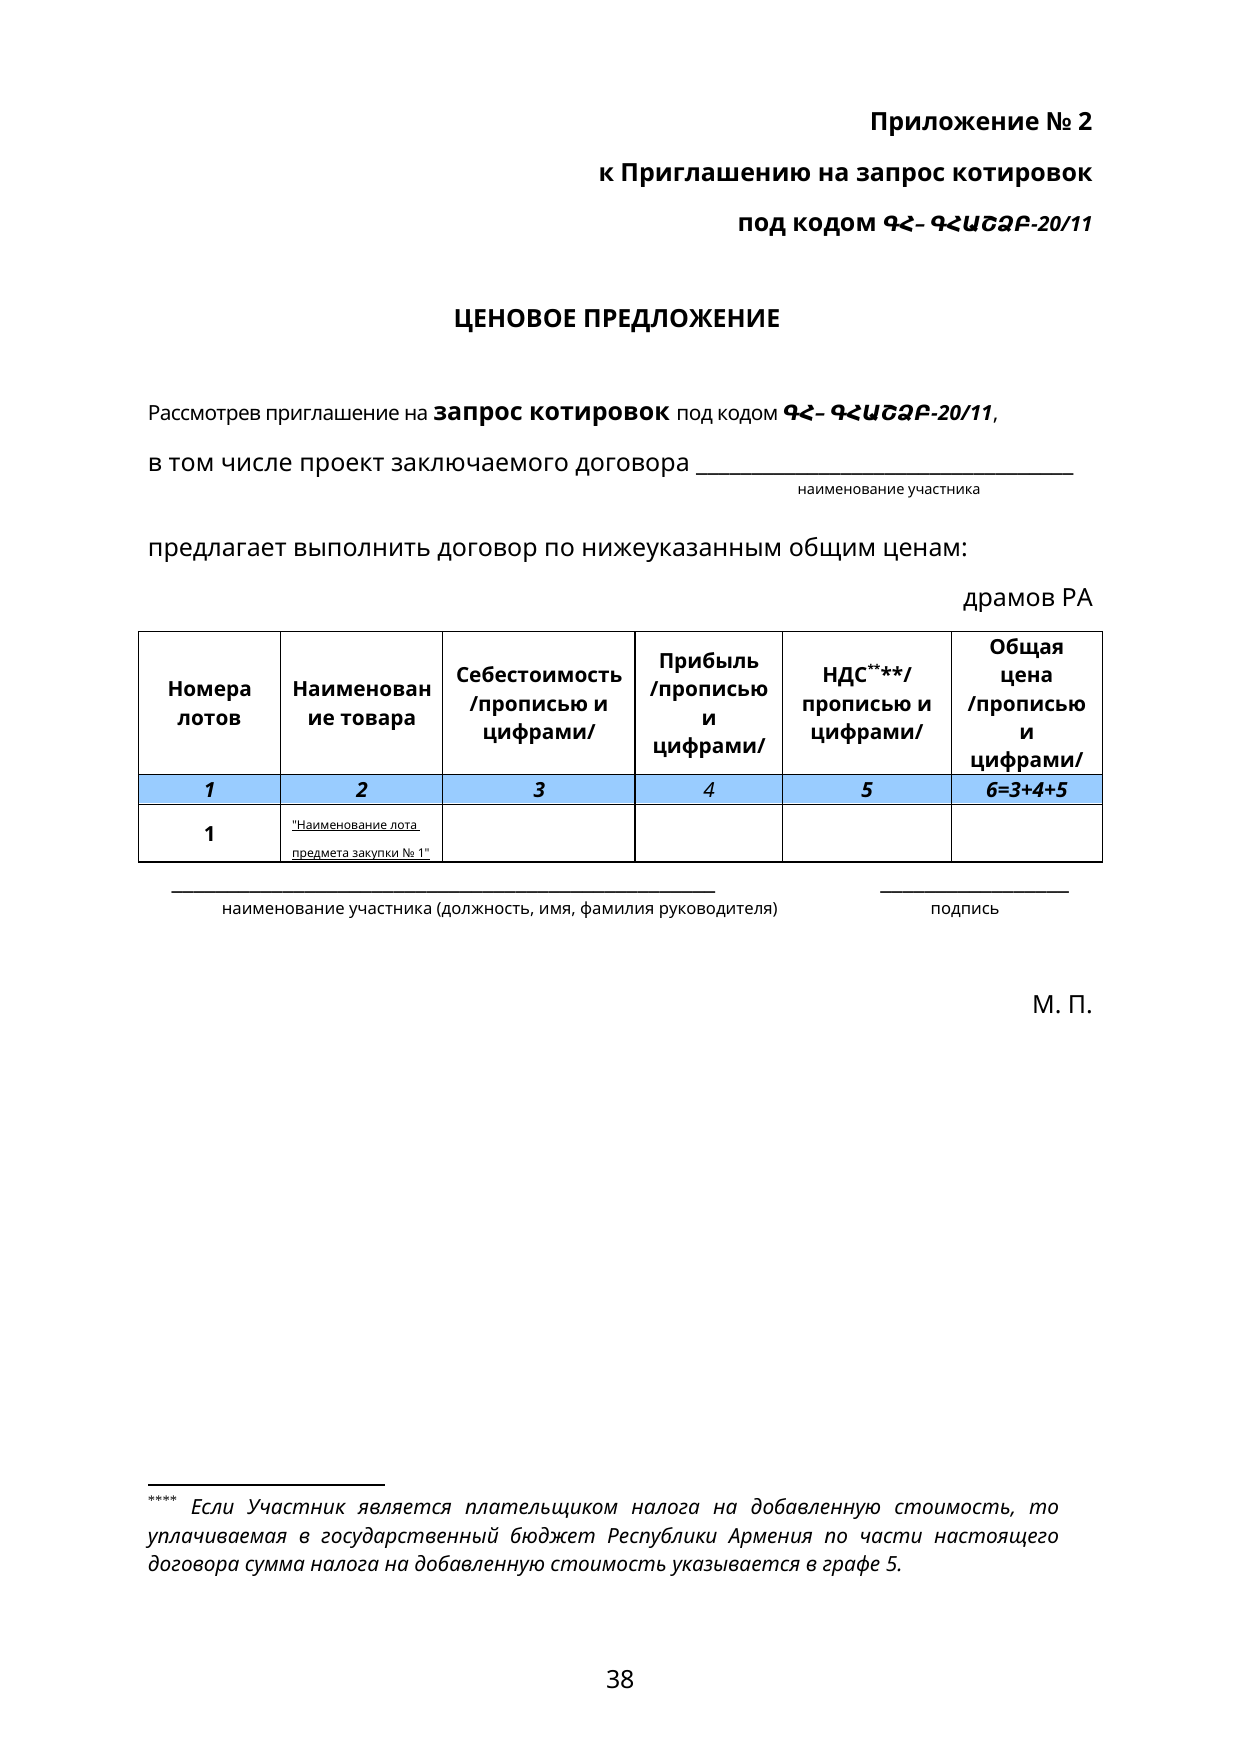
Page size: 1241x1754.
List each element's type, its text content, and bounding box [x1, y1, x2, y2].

table_header Номера лотов [139, 632, 280, 774]
table_cell "Наименование лота предмета закупки № 1" [281, 805, 442, 861]
text М. П. [148, 987, 1092, 1021]
text наименование участника [797, 479, 1092, 513]
text Рассмотрев приглашение на запрос котировок под кодом ԳՀ– ԳՀԱՇՁԲ-20/11, [148, 394, 1092, 428]
table_header НДС**/прописью и цифрами/ [783, 632, 951, 774]
table_cell [952, 805, 1102, 861]
table_cell 6=3+4+5 [952, 775, 1102, 803]
table_cell [636, 805, 782, 861]
text предлагает выполнить договор по нижеуказанным общим ценам: [148, 529, 1092, 563]
text под кодом ԳՀ– ԳՀԱՇՁԲ-20/11 [148, 205, 1092, 239]
text ЦЕНОВОЕ ПРЕДЛОЖЕНИЕ [141, 301, 1092, 335]
table_header Прибыль /прописью и цифрами/ [636, 632, 782, 774]
text наименование участника (должность, имя, фамилия руководителя) подпись [222, 897, 1092, 919]
table_cell 1 [139, 805, 280, 861]
table_cell [783, 805, 951, 861]
text _________________________________________________ _________________ [148, 863, 1092, 897]
text к Приглашению на запрос котировок [148, 154, 1092, 188]
table_cell 3 [443, 775, 634, 803]
table_cell [443, 805, 634, 861]
table_cell 2 [281, 775, 442, 803]
text в том числе проект заключаемого договора __________________________________ [148, 444, 1092, 479]
table_header Общая цена /прописью и цифрами/ [952, 632, 1102, 774]
table_cell 4 [636, 775, 782, 803]
table_header Себестоимость /прописью и цифрами/ [443, 632, 634, 774]
table_cell 5 [783, 775, 951, 803]
table_cell 1 [139, 775, 280, 803]
table_header Наименование товара [281, 632, 442, 774]
text драмов РА [148, 580, 1092, 614]
text Приложение № 2 [148, 103, 1092, 137]
